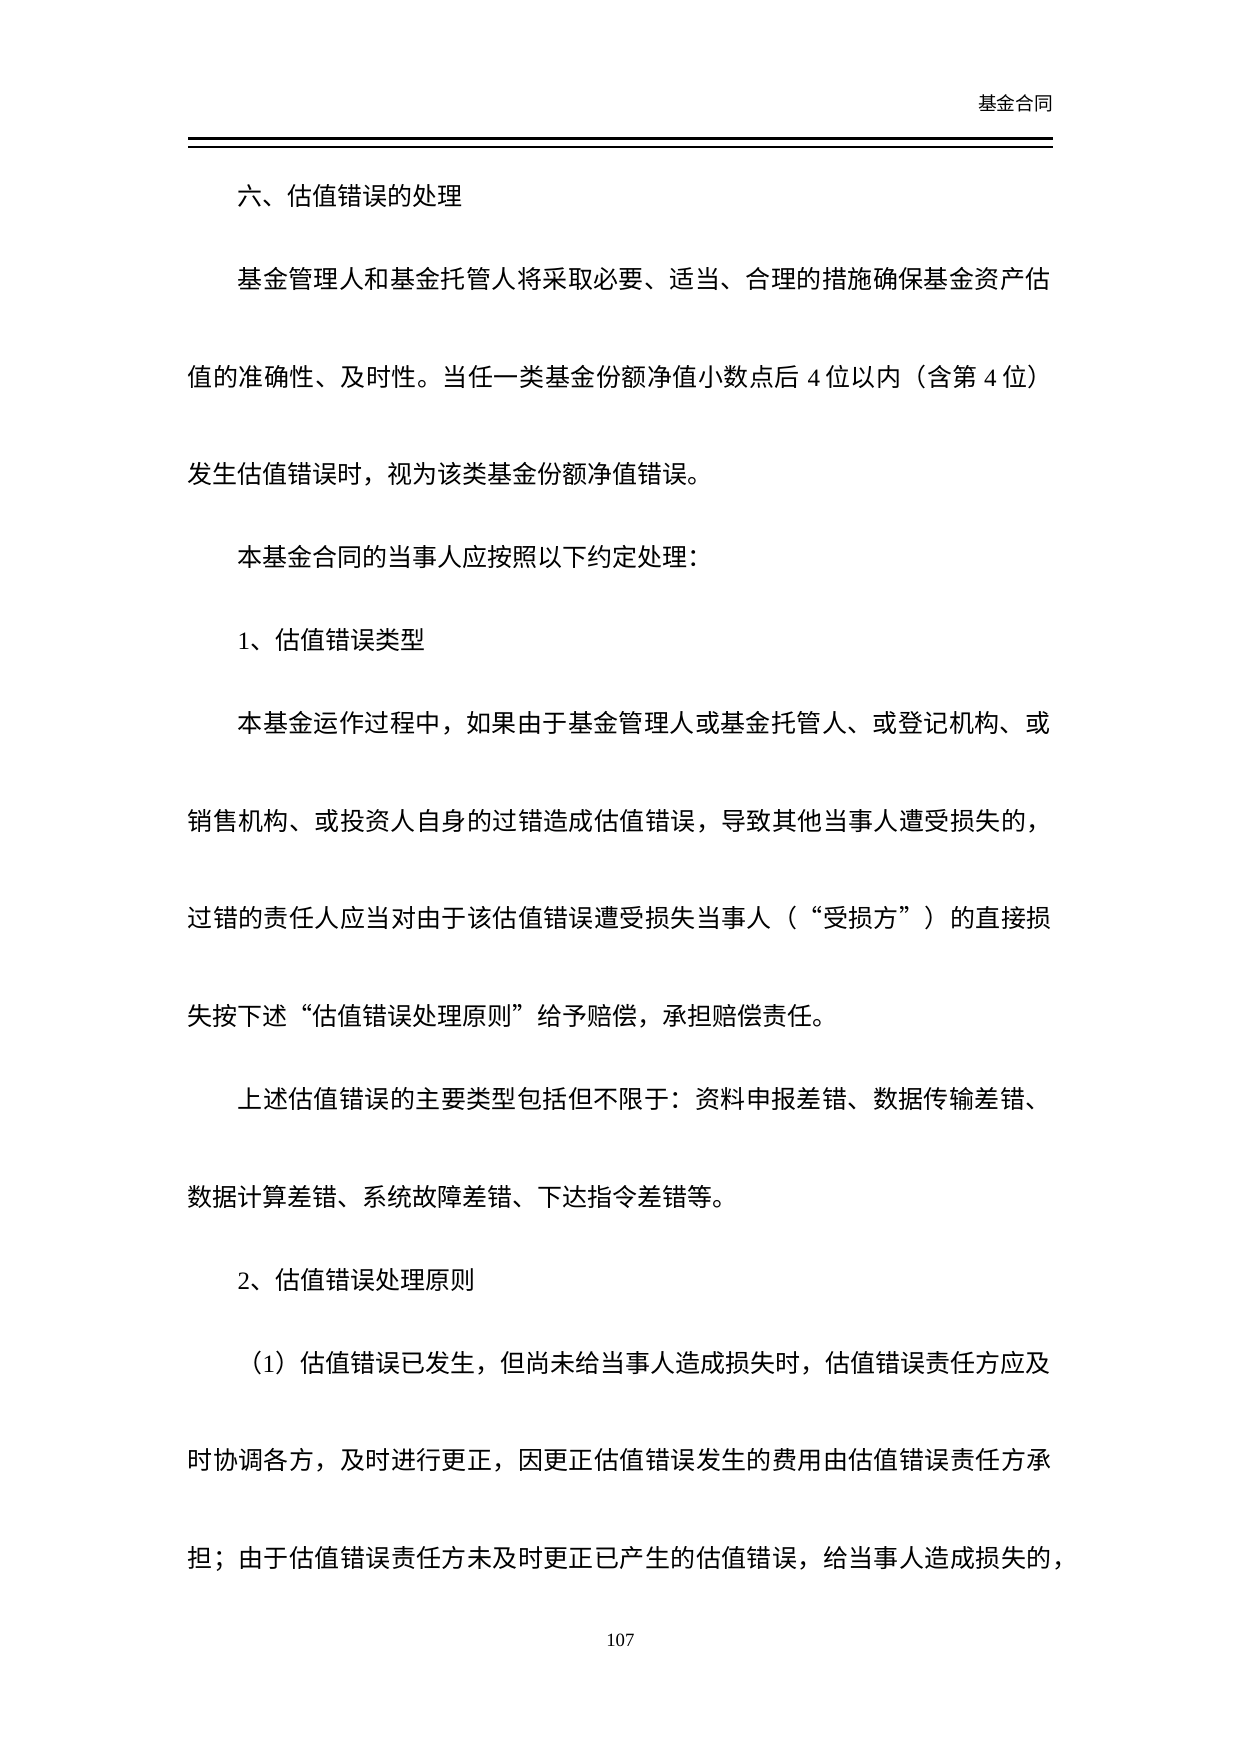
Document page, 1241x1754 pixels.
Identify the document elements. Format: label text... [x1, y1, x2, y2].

text 基金管理人和基金托管人将采取必要、适当、合理的措施确保基金资产估值的准确性、及时性。当任一类基金份额净值小数点后4位以内（含第4位）发生估值错误时，视为该类基金份额净值错误。 [187, 245, 1053, 505]
text 本基金运作过程中，如果由于基金管理人或基金托管人、或登记机构、或销售机构、或投资人自身的过错造成估值错误，导致其他当事人遭受损失的，过错的责任人应当对由于该估值错误遭受损失当事人（“受损方”）的直接损失按下述“估值错误处理原则”给予赔偿，承担赔偿责任。 [187, 689, 1053, 1047]
text 六、估值错误的处理 [187, 162, 1053, 227]
text 2、估值错误处理原则 [187, 1246, 1053, 1311]
text 上述估值错误的主要类型包括但不限于：资料申报差错、数据传输差错、数据计算差错、系统故障差错、下达指令差错等。 [187, 1065, 1053, 1228]
text 本基金合同的当事人应按照以下约定处理： [187, 523, 1053, 588]
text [187, 1329, 1053, 1589]
text 1、估值错误类型 [187, 606, 1053, 671]
